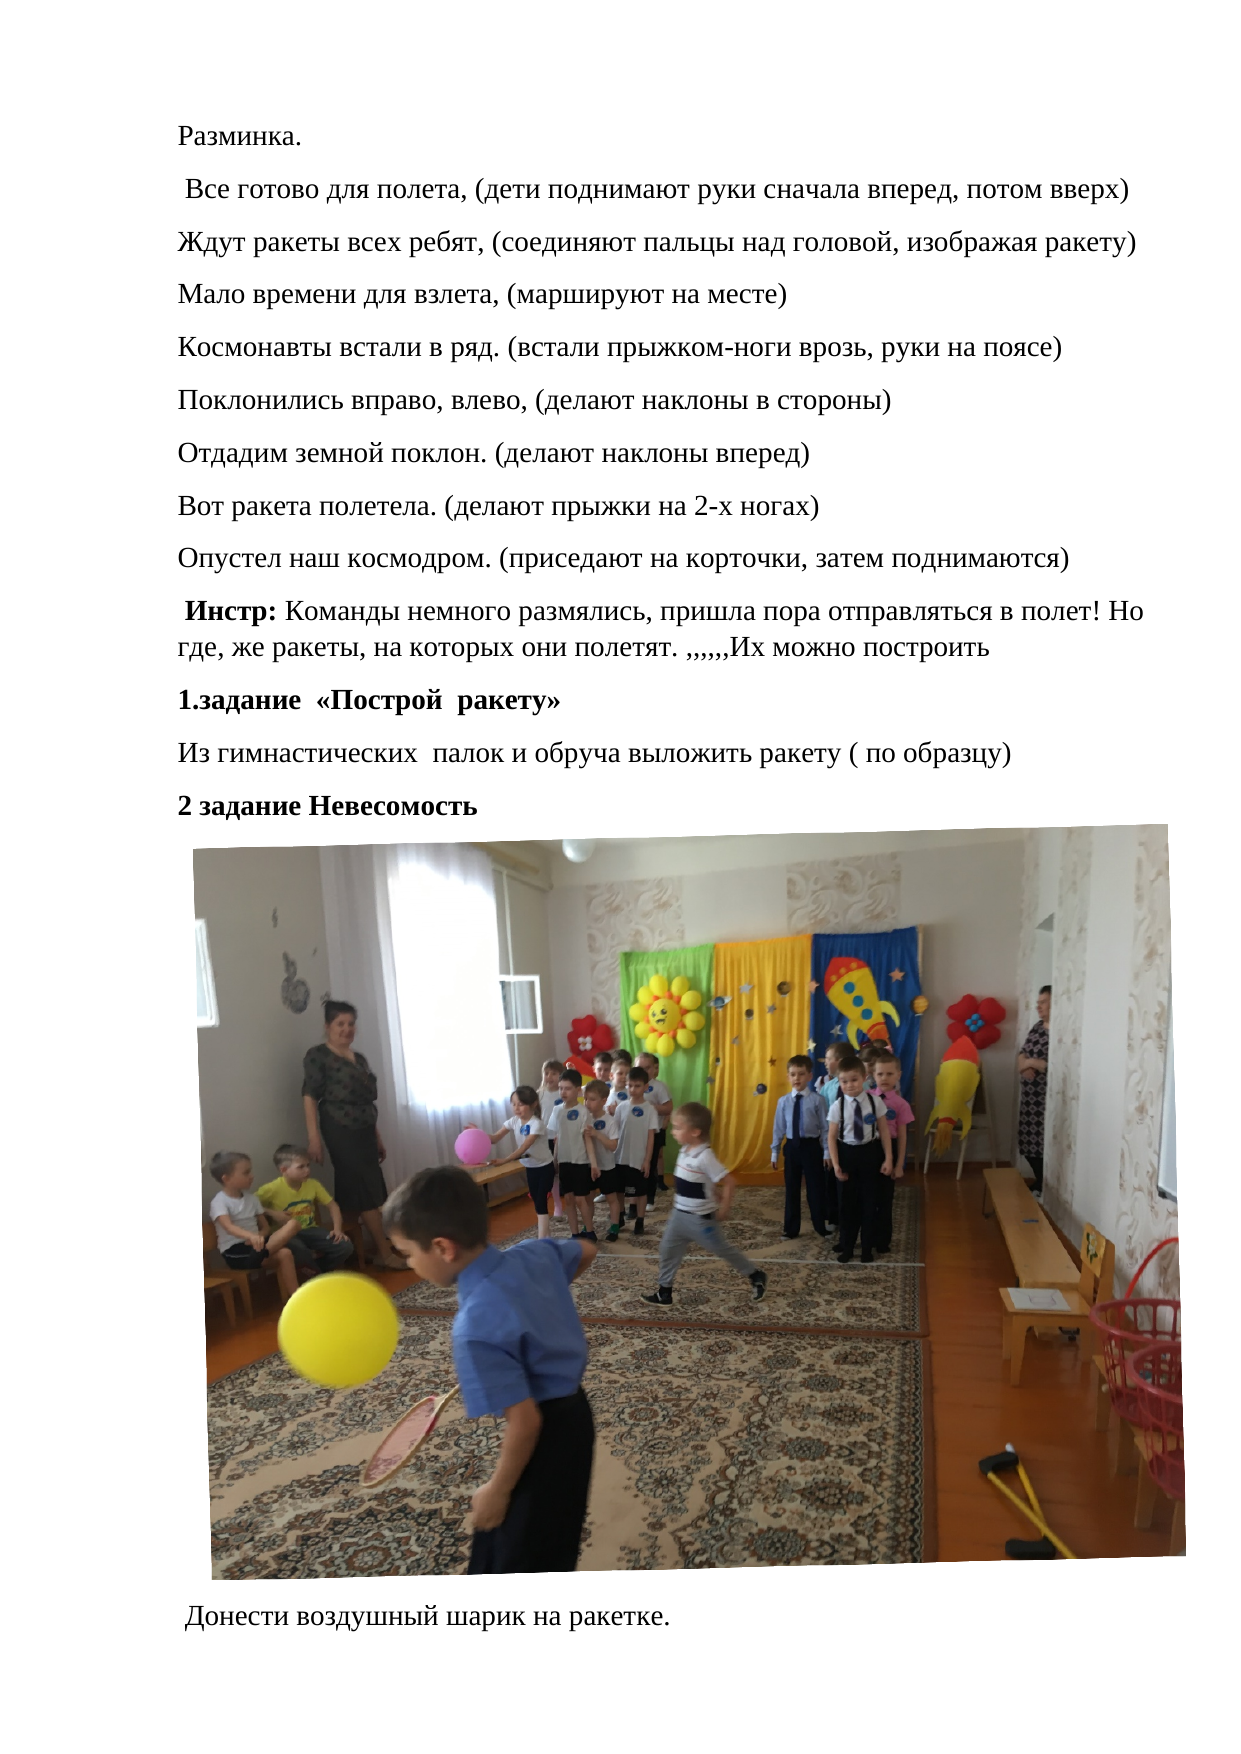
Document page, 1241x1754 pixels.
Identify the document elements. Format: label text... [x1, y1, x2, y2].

text Все готово для полета, (дети поднимают руки сначала вперед, потом вверх) [177, 171, 1152, 204]
text Отдадим земной поклон. (делают наклоны вперед) [177, 435, 1152, 468]
text Ждут ракеты всех ребят, (соединяют пальцы над головой, изображая ракету) [177, 224, 1152, 257]
text Инстр: Команды немного размялись, пришла пора отправляться в полет! Но где, же ракеты, на которых они полетят. ,,,,,,Их можно построить [177, 593, 1152, 663]
text Мало времени для взлета, (маршируют на месте) [177, 277, 1152, 310]
text Донести воздушный шарик на ракетке. [177, 1598, 1152, 1632]
text 1.задание «Построй ракету» [177, 682, 1152, 716]
text Вот ракета полетела. (делают прыжки на 2-х ногах) [177, 488, 1152, 521]
text Из гимнастических палок и обруча выложить ракету ( по образцу) [177, 735, 1152, 769]
text Разминка. [177, 118, 1152, 152]
picture [193, 824, 1186, 1580]
text Опустел наш космодром. (приседают на корточки, затем поднимаются) [177, 541, 1152, 574]
text Космонавты встали в ряд. (встали прыжком-ноги врозь, руки на поясе) [177, 329, 1152, 363]
text Поклонились вправо, влево, (делают наклоны в стороны) [177, 382, 1152, 416]
